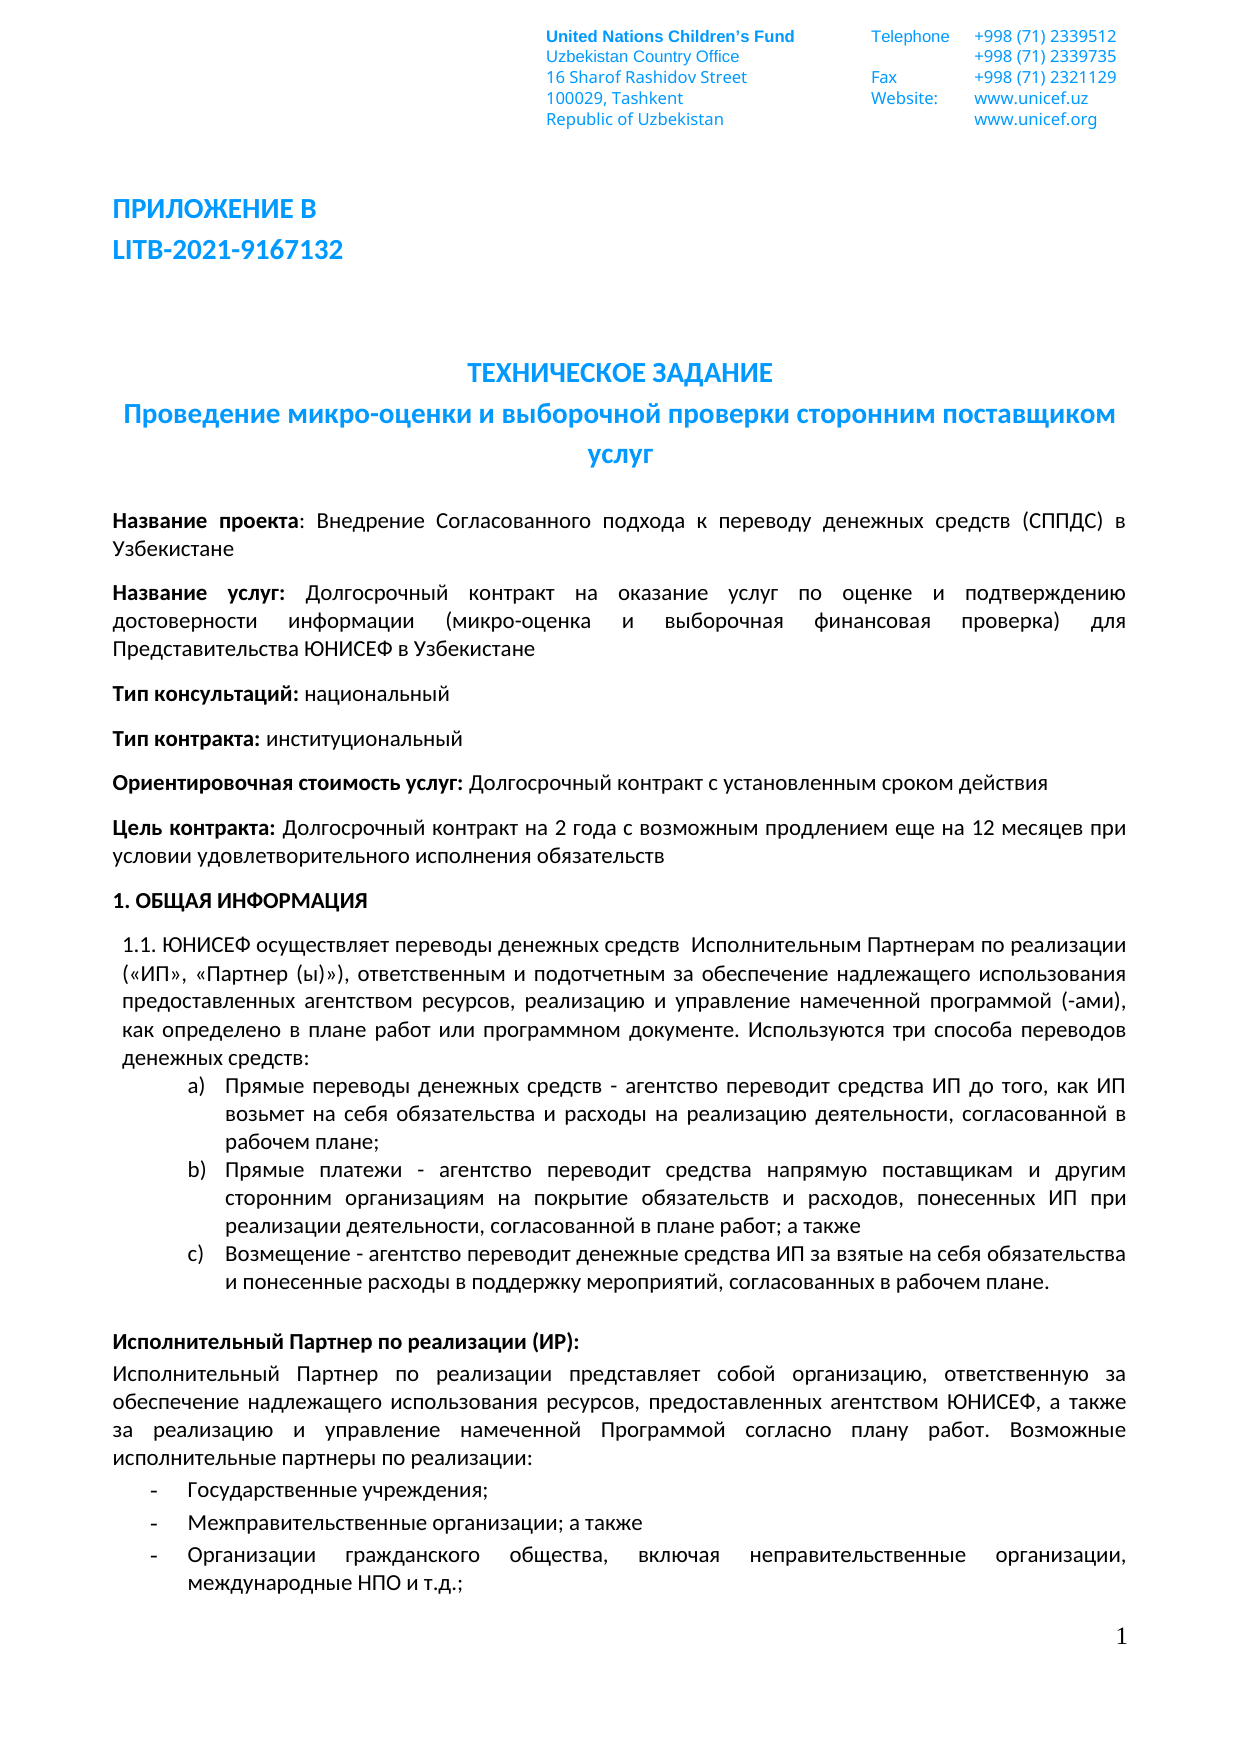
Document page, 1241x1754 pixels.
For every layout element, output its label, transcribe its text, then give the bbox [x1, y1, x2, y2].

text Название проекта: Внедрение Согласованного подхода к переводу денежных средств (СППДС) в Узбекистане [112, 506, 1128, 562]
text 1. ОБЩАЯ ИНФОРМАЦИЯ [112, 886, 1128, 914]
list Организации гражданского общества, включая неправительственные организации, международные НПО и т.д.; [150, 1540, 1128, 1596]
text LITB-2021-9167132 [112, 231, 1128, 267]
text Тип консультаций: национальный [112, 679, 1128, 707]
text Проведение микро-оценки и выборочной проверки сторонним поставщиком услуг [112, 395, 1128, 471]
list Межправительственные организации; а также [150, 1508, 1128, 1536]
text ТЕХНИЧЕСКОЕ ЗАДАНИЕ [112, 354, 1128, 389]
text Тип контракта: институциональный [112, 724, 1128, 752]
list Возмещение - агентство переводит денежные средства ИП за взятые на себя обязательства и понесенные расходы в поддержку мероприятий, согласованных в рабочем плане. [187, 1239, 1128, 1295]
list Прямые платежи - агентство переводит средства напрямую поставщикам и другим сторонним организациям на покрытие обязательств и расходов, понесенных ИП при реализации деятельности, согласованной в плане работ; а также [187, 1155, 1128, 1239]
text Название услуг: Долгосрочный контракт на оказание услуг по оценке и подтверждению достоверности информации (микро-оценка и выборочная финансовая проверка) для Представительства ЮНИСЕФ в Узбекистане [112, 578, 1128, 662]
text Ориентировочная стоимость услуг: Долгосрочный контракт c установленным сроком действия [112, 768, 1128, 797]
text 1.1. ЮНИСЕФ осуществляет переводы денежных средств Исполнительным Партнерам по реализации («ИП», «Партнер (ы)»), ответственным и подотчетным за обеспечение надлежащего использования предоставленных агентством ресурсов, реализацию и управление намеченной программой (-ами), как определено в плане работ или программном документе. Используются три способа переводов денежных средств: [122, 931, 1128, 1071]
text ПРИЛОЖЕНИЕ В [112, 190, 1128, 226]
text Цель контракта: Долгосрочный контракт на 2 года с возможным продлением еще на 12 месяцев при условии удовлетворительного исполнения обязательств [112, 813, 1128, 869]
list Государственные учреждения; [150, 1476, 1128, 1503]
text Исполнительный Партнер по реализации (ИР): [112, 1327, 1128, 1355]
list Прямые переводы денежных средств - агентство переводит средства ИП до того, как ИП возьмет на себя обязательства и расходы на реализацию деятельности, согласованной в рабочем плане; [187, 1071, 1128, 1155]
text Исполнительный Партнер по реализации представляет собой организацию, ответственную за обеспечение надлежащего использования ресурсов, предоставленных агентством ЮНИСЕФ, а также за реализацию и управление намеченной Программой согласно плану работ. Возможные исполнительные партнеры по реализации: [112, 1359, 1128, 1471]
